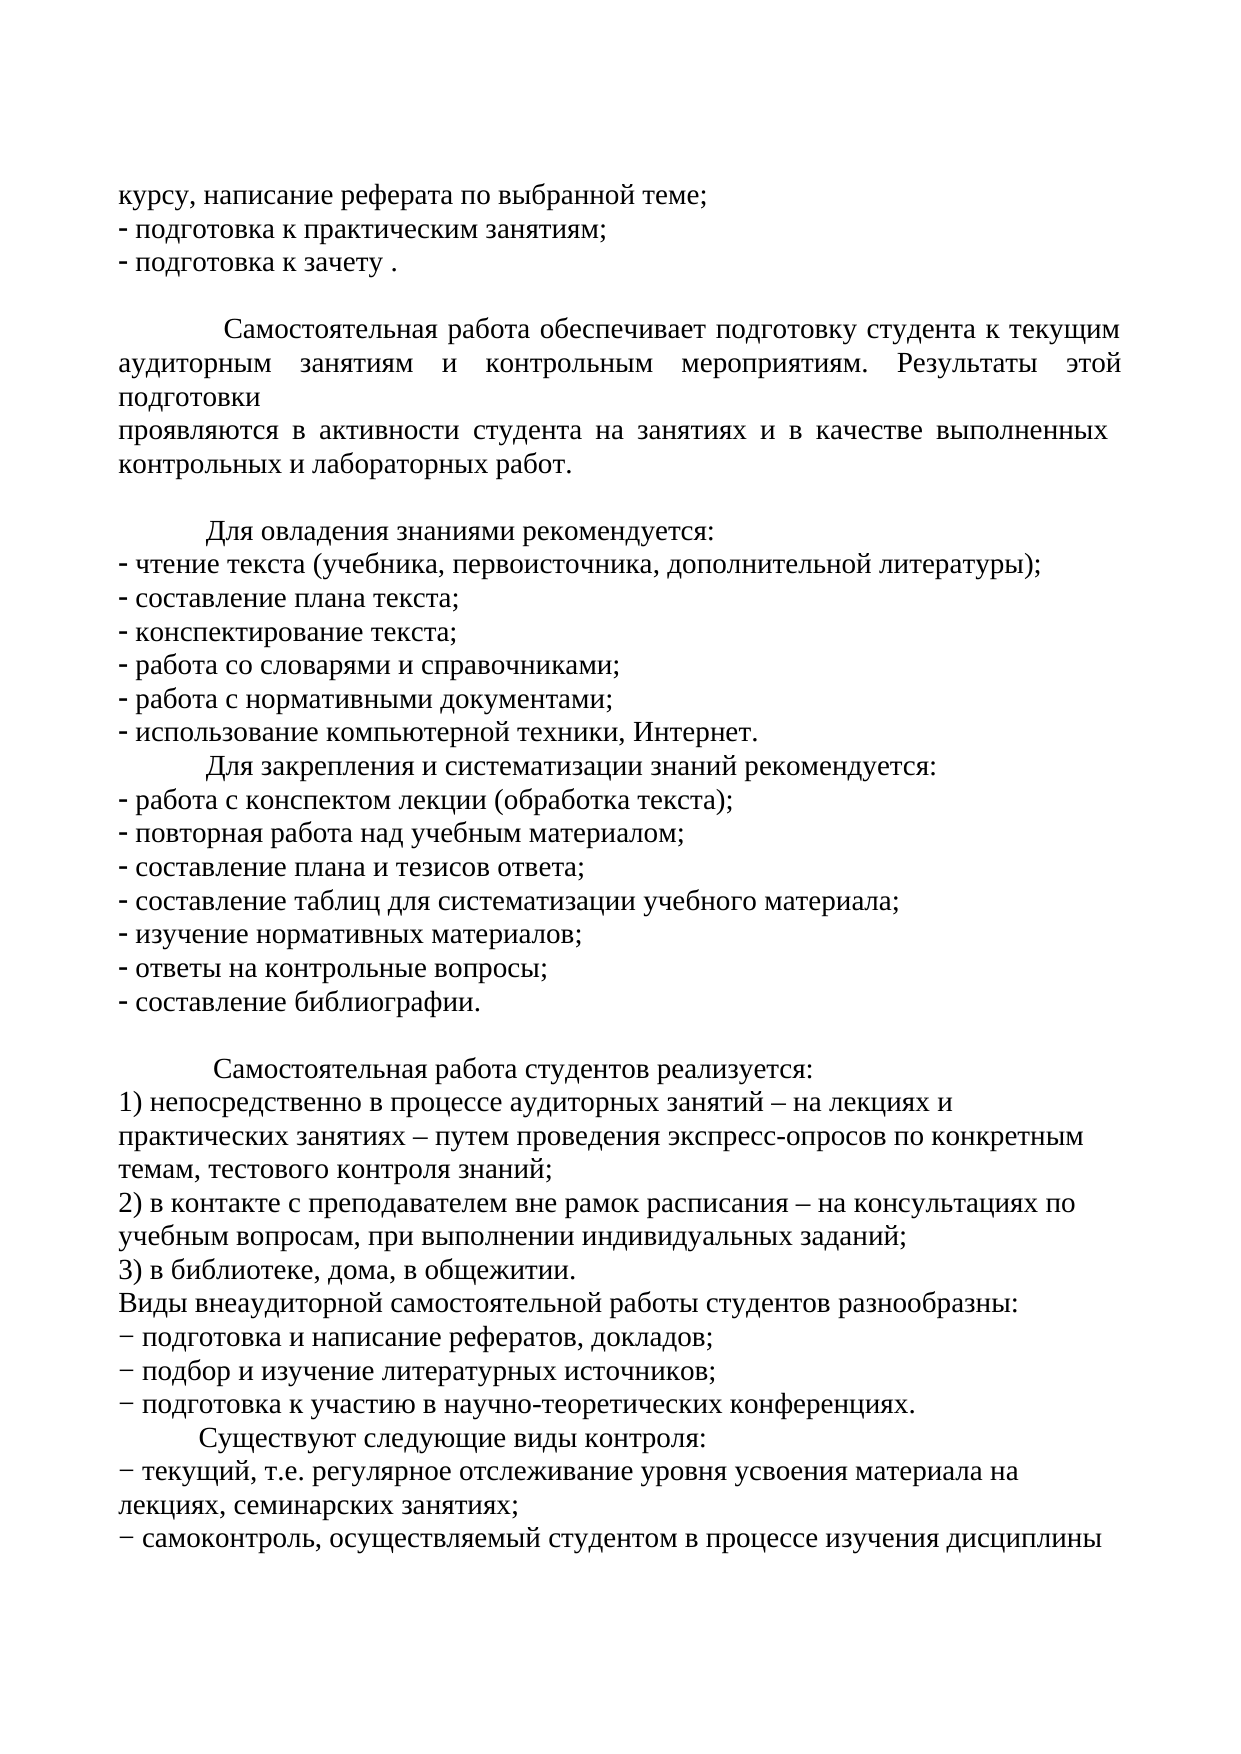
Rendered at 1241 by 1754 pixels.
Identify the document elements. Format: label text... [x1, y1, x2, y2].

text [118, 714, 1122, 1554]
text Для овладения знаниями рекомендуется: чтение текста (учебника, первоисточника, дополнительной литературы); составление плана текста; конспектирование текста; работа со словарями и справочниками; работа с нормативными документами; [118, 479, 1122, 714]
text Самостоятельная работа обеспечивает подготовку студента к текущим аудиторным занятиям и контрольным мероприятиям. Результаты этой подготовки проявляются в активности студента на занятиях и в качестве выполненных контрольных и лабораторных работ. [118, 278, 1122, 479]
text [118, 177, 1122, 278]
